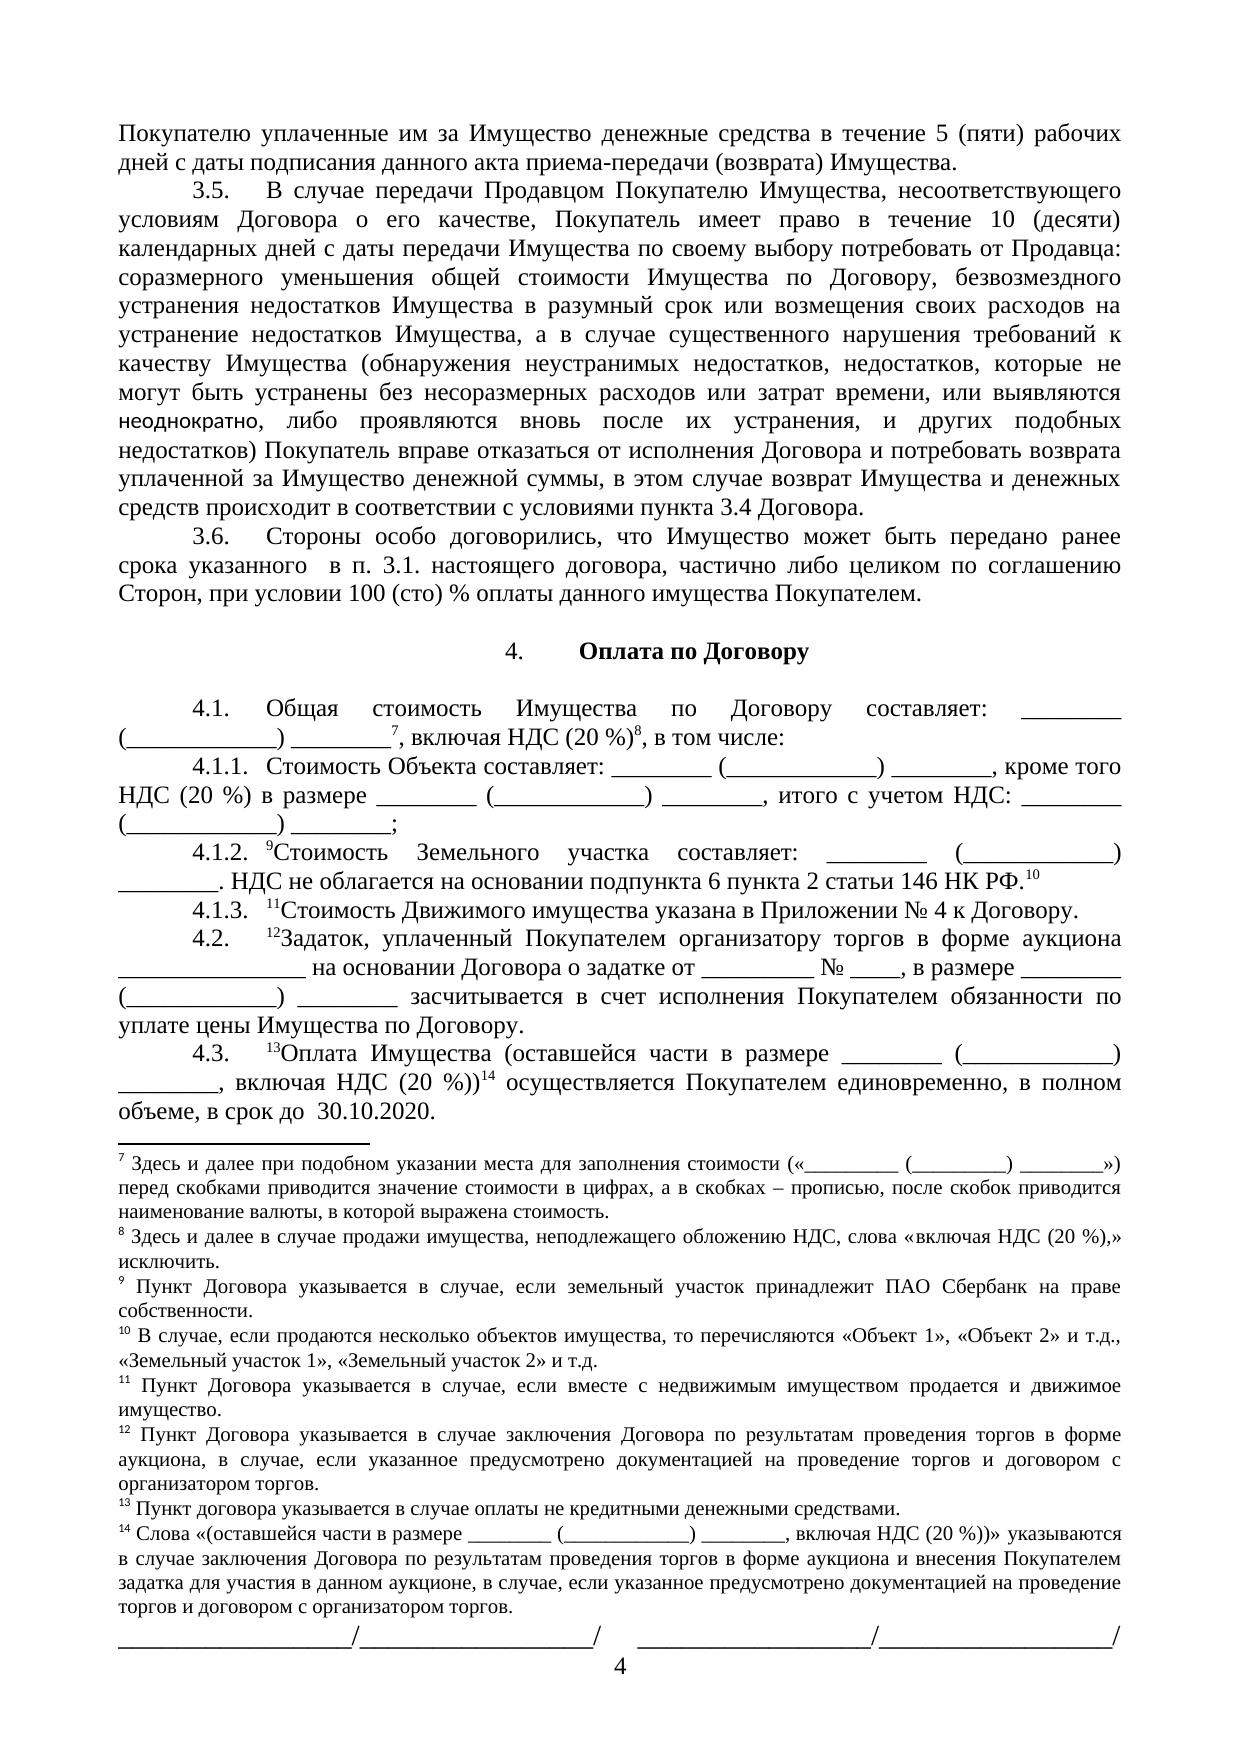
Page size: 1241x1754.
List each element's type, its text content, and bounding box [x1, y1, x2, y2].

list Стоимость Земельного участка составляет: ________ (____________) ________. НДС не облагается на основании подпункта 6 пункта 2 статьи 146 НК РФ. [118, 837, 1122, 895]
list В случае передачи Продавцом Покупателю Имущества, несоответствующего условиям Договора о его качестве, Покупатель имеет право в течение 10 (десяти) календарных дней с даты передачи Имущества по своему выбору потребовать от Продавца: соразмерного уменьшения общей стоимости Имущества по Договору, безвозмездного устранения недостатков Имущества в разумный срок или возмещения своих расходов на устранение недостатков Имущества, а в случае существенного нарушения требований к качеству Имущества (обнаружения неустранимых недостатков, недостатков, которые не могут быть устранены без несоразмерных расходов или затрат времени, или выявляются неоднократно, либо проявляются вновь после их устранения, и других подобных недостатков) Покупатель вправе отказаться от исполнения Договора и потребовать возврата уплаченной за Имущество денежной суммы, в этом случае возврат Имущества и денежных средств происходит в соответствии с условиями пункта 3.4 Договора. [118, 176, 1122, 521]
list Стороны особо договорились, что Имущество может быть передано ранее срока указанного в п. 3.1. настоящего договора, частично либо целиком по соглашению Сторон, при условии 100 (сто) % оплаты данного имущества Покупателем. [118, 521, 1122, 607]
list Общая стоимость Имущества по Договору составляет: ________ (____________) ________, включая НДС (20 %), в том числе: [118, 693, 1122, 751]
list Оплата Имущества (оставшейся части в размере ________ (____________) ________, включая НДС (20 %)) осуществляется Покупателем единовременно, в полном объеме, в срок до 30.10.2020. [118, 1038, 1122, 1125]
list Задаток, уплаченный Покупателем организатору торгов в форме аукциона _______________ на основании Договора о задатке от _________ № ____, в размере ________ (____________) ________ засчитывается в счет исполнения Покупателем обязанности по уплате цены Имущества по Договору. [118, 923, 1122, 1038]
list Стоимость Объекта составляет: ________ (____________) ________, кроме того НДС (20 %) в размере ________ (____________) ________, итого с учетом НДС: ________ (____________) ________; [118, 751, 1122, 837]
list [118, 118, 1122, 176]
list Оплата по Договору [118, 636, 1122, 665]
list Стоимость Движимого имущества указана в Приложении № 4 к Договору. [118, 895, 1122, 923]
